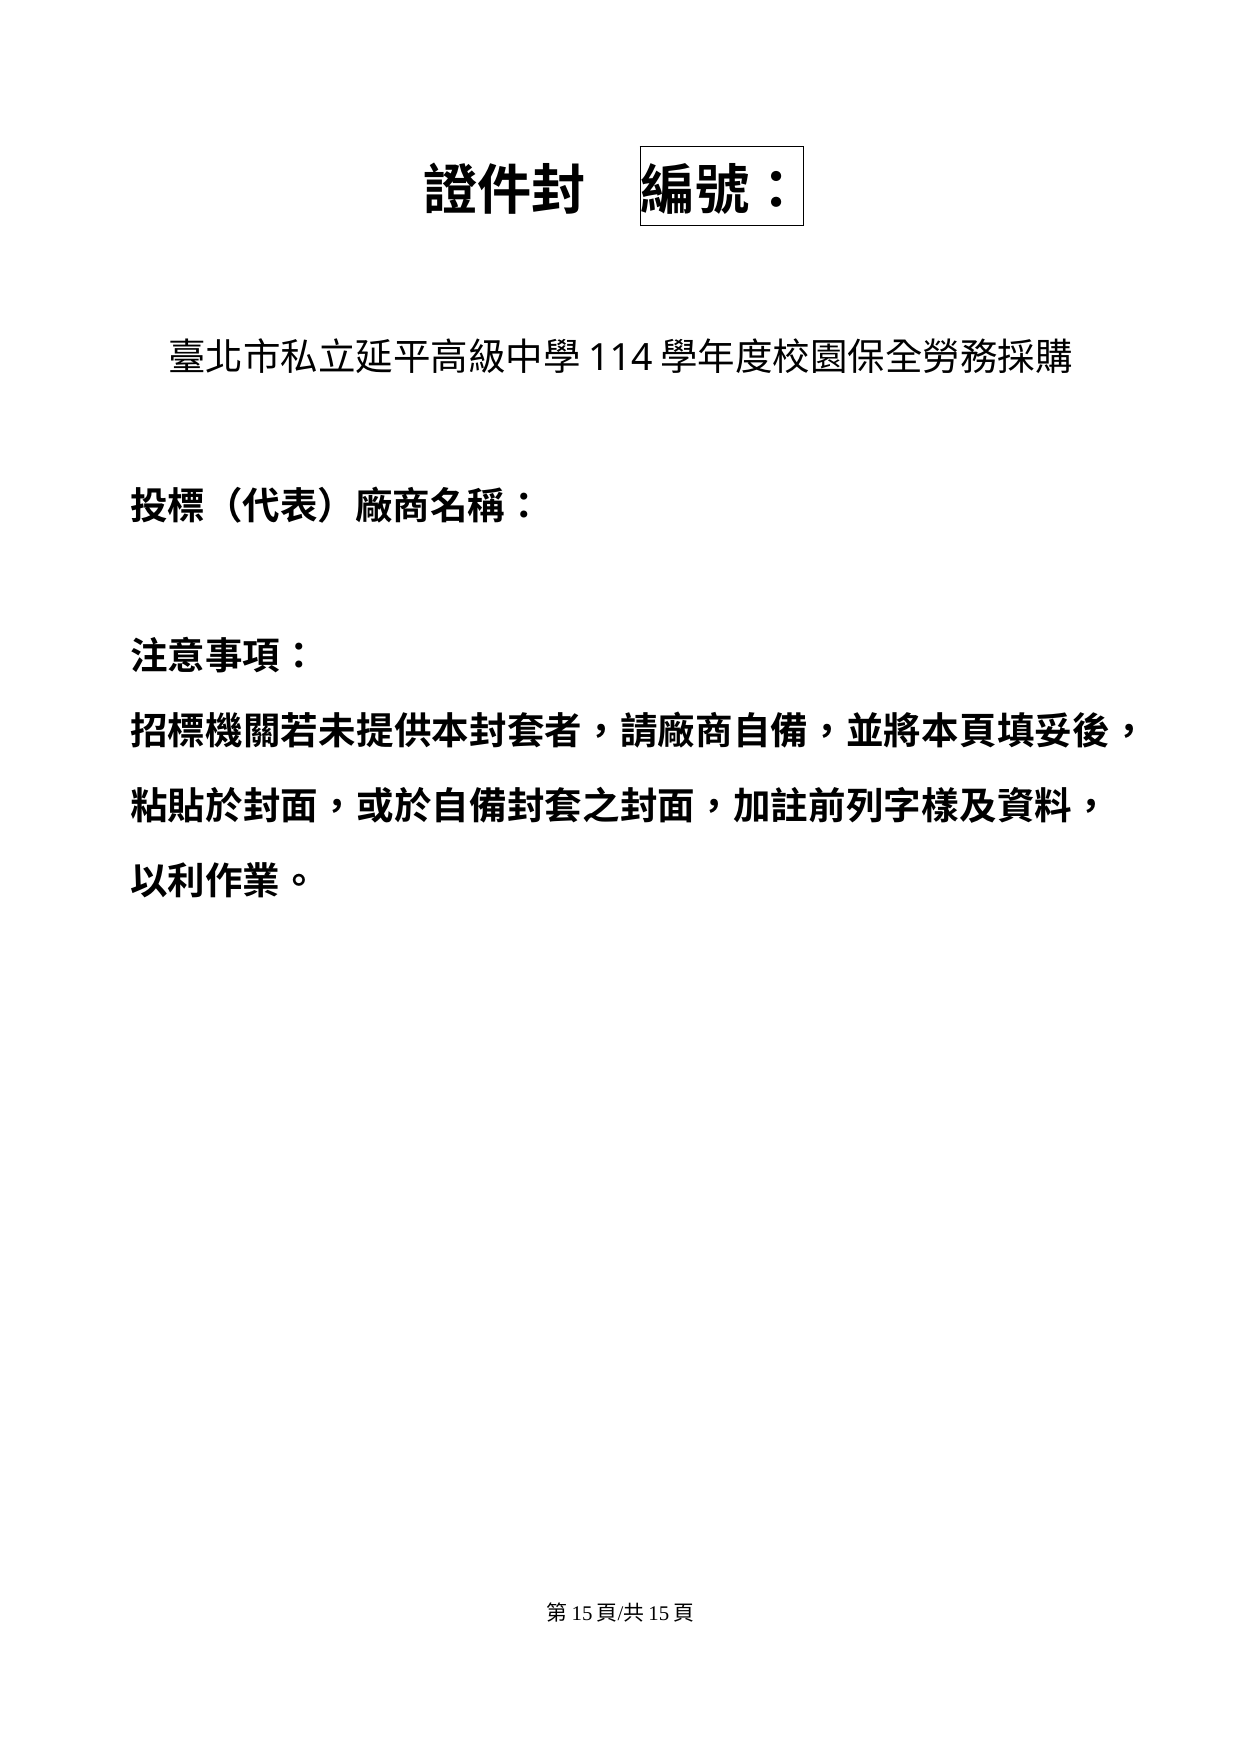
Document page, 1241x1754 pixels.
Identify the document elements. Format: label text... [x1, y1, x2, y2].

text 臺北市私立延平高級中學114學年度校園保全勞務採購 [130, 327, 1110, 381]
text 招標機關若未提供本封套者，請廠商自備，並將本頁填妥後，粘貼於封面，或於自備封套之封面，加註前列字樣及資料，以利作業。 [130, 691, 1110, 916]
text 注意事項： [130, 616, 1110, 691]
text 證件封 編號： [130, 130, 1097, 242]
text 投標（代表）廠商名稱： [130, 466, 1097, 541]
